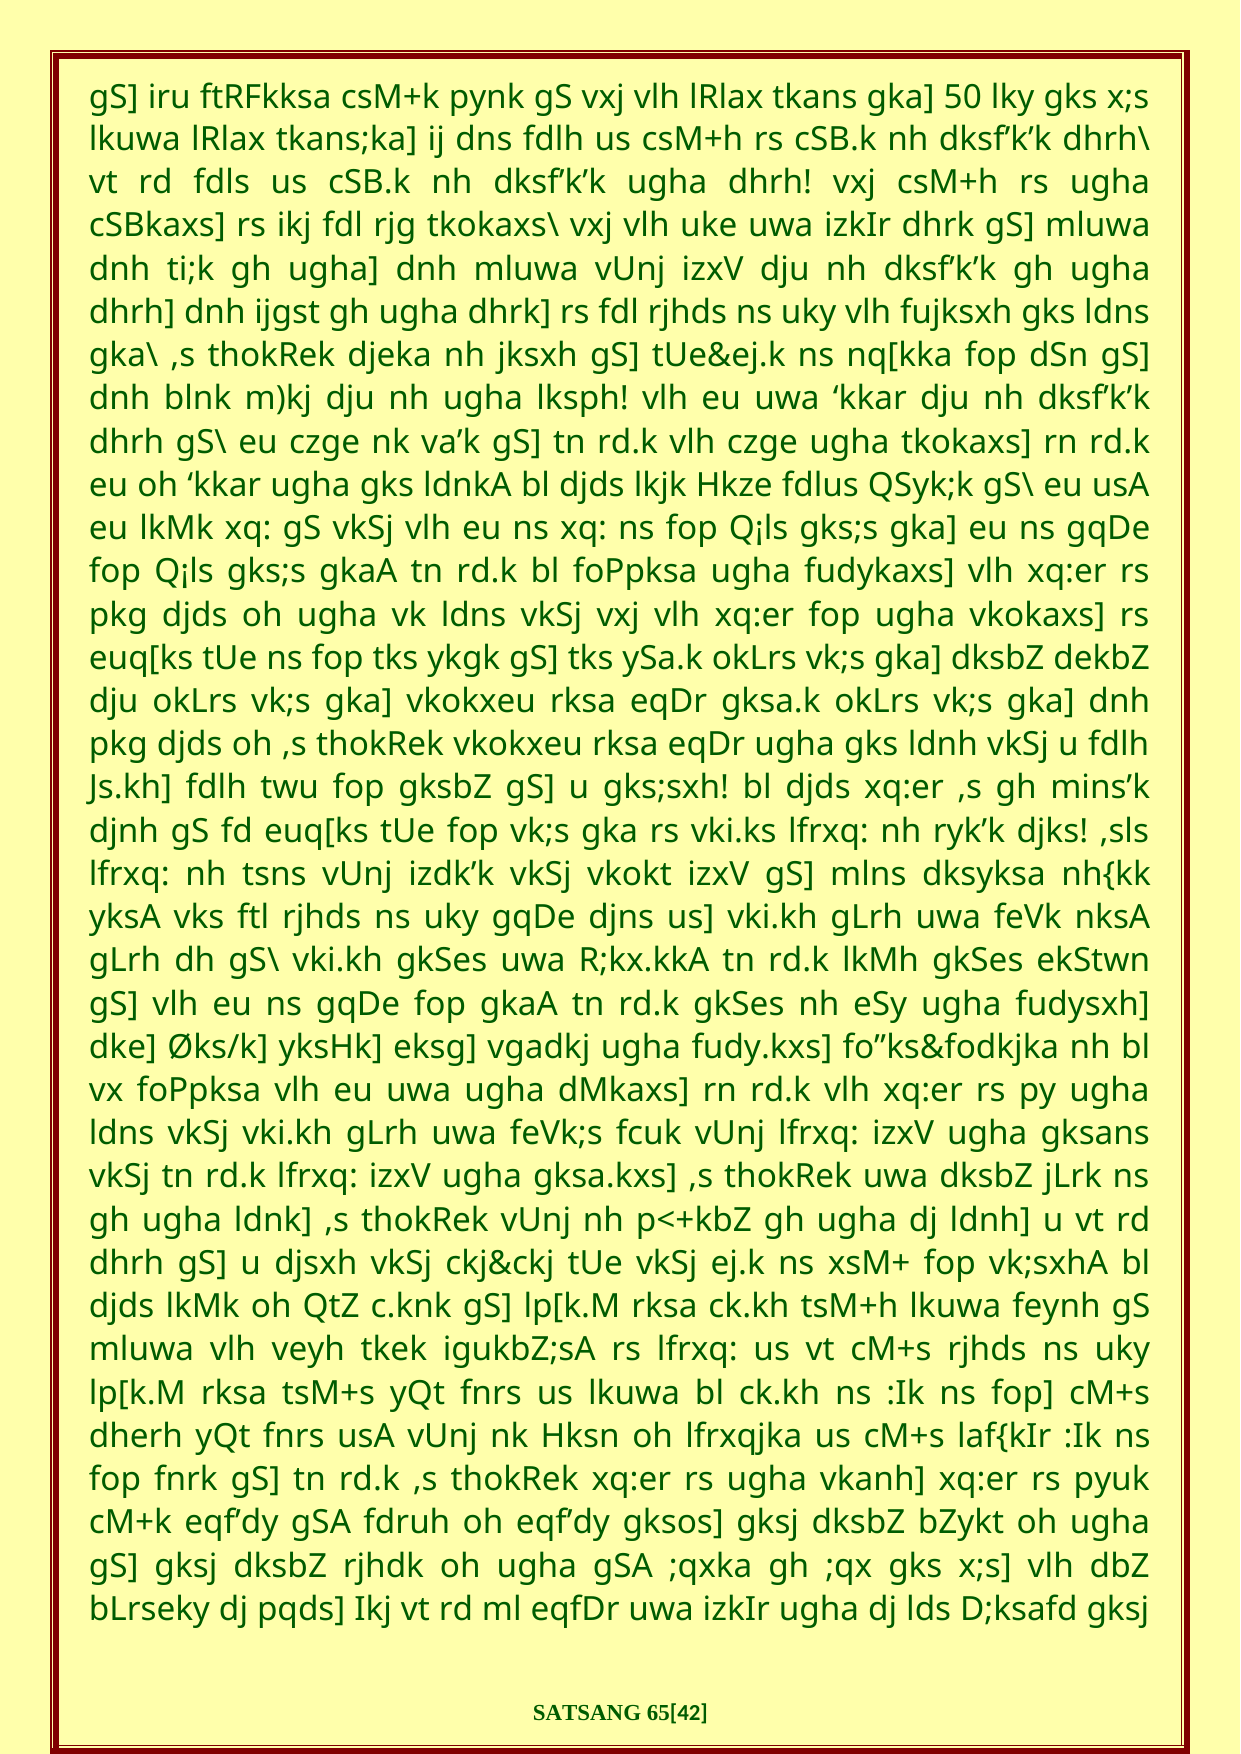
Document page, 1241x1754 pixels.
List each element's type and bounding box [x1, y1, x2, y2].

text [89, 74, 1152, 1630]
